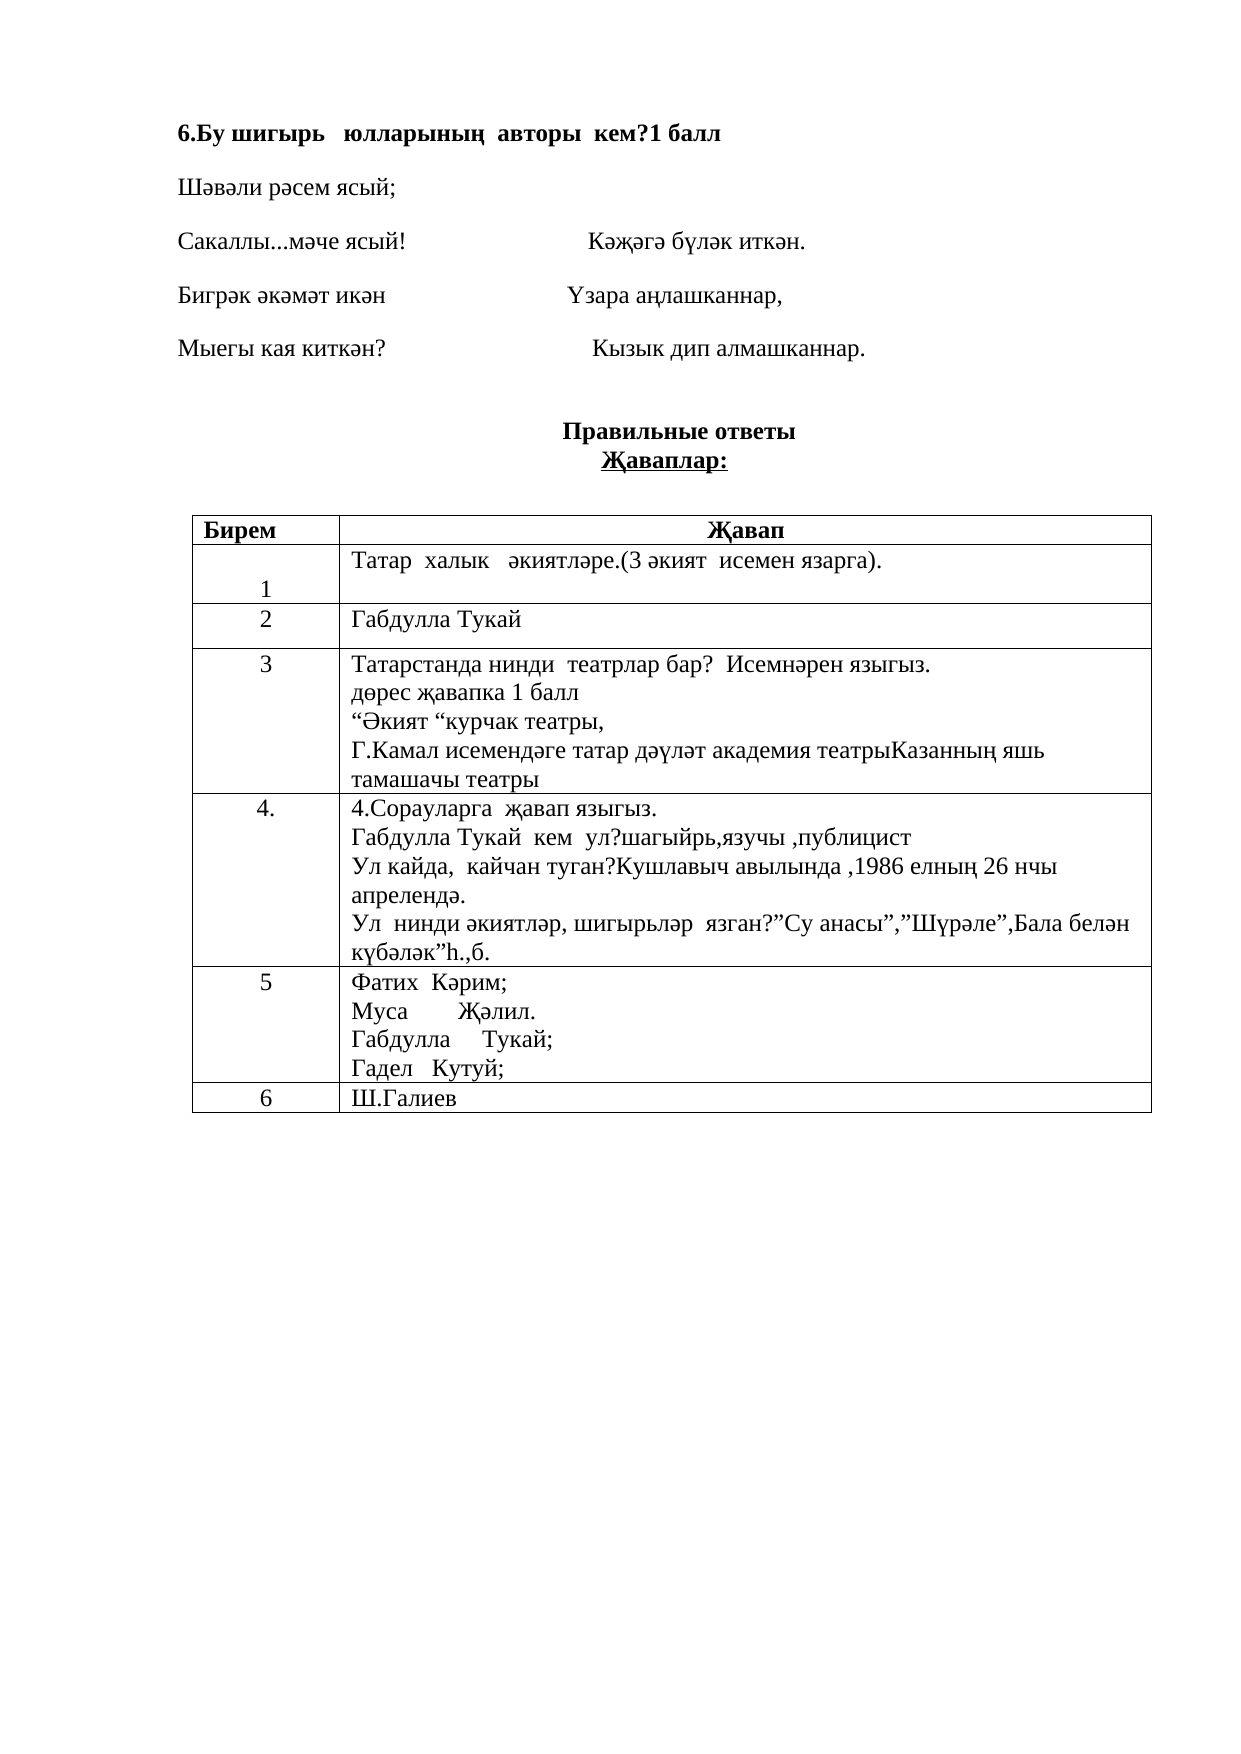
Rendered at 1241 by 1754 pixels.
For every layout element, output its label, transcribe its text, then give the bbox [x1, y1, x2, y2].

table_cell Фатих Кәрим; Муса Җәлил. Габдулла Тукай; Гадел Кутуй; [340, 967, 1151, 1082]
table_cell Габдулла Тукай [340, 604, 1151, 648]
table_cell 6 [193, 1083, 339, 1112]
table_cell 2 [193, 604, 339, 648]
text Бигрәк әкәмәт икән Үзара аңлашканнар, [177, 280, 1152, 308]
text Мыегы кая киткән? Кызык дип алмашканнар. [177, 333, 1152, 362]
table_cell Татар халык әкиятләре.(3 әкият исемен язарга). [340, 545, 1151, 603]
text Сакаллы...мәче ясый! Кәҗәгә бүләк иткән. [177, 226, 1152, 254]
text Җаваплар: [177, 445, 1152, 474]
table_cell 4. [193, 794, 339, 966]
table_cell 1 [193, 545, 339, 603]
table_header Җавап [340, 516, 1151, 544]
table_cell 4.Сорауларга җавап языгыз. Габдулла Тукай кем ул?шагыйрь,язучы ,публицист Ул кайда, кайчан туган?Кушлавыч авылында ,1986 елның 26 нчы апрелендә. Ул нинди әкиятләр, шигырьләр язган?”Су анасы”,”Шүрәле”,Бала белән күбәләк”һ.,б. [340, 794, 1151, 966]
text Правильные ответы [177, 416, 1152, 445]
table_cell 3 [193, 649, 339, 792]
text Шәвәли рәсем ясый; [177, 172, 1152, 201]
table_header Бирем [193, 516, 339, 544]
table_cell Ш.Галиев [340, 1083, 1151, 1112]
text 6.Бу шигырь юлларының авторы кем?1 балл [177, 118, 1152, 147]
table_cell 5 [193, 967, 339, 1082]
table_cell Татарстанда нинди театрлар бар? Исемнәрен языгыз. дөрес җавапка 1 балл “Әкият “курчак театры, Г.Камал исемендәге татар дәүләт академия театрыКазанның яшь тамашачы театры [340, 649, 1151, 792]
